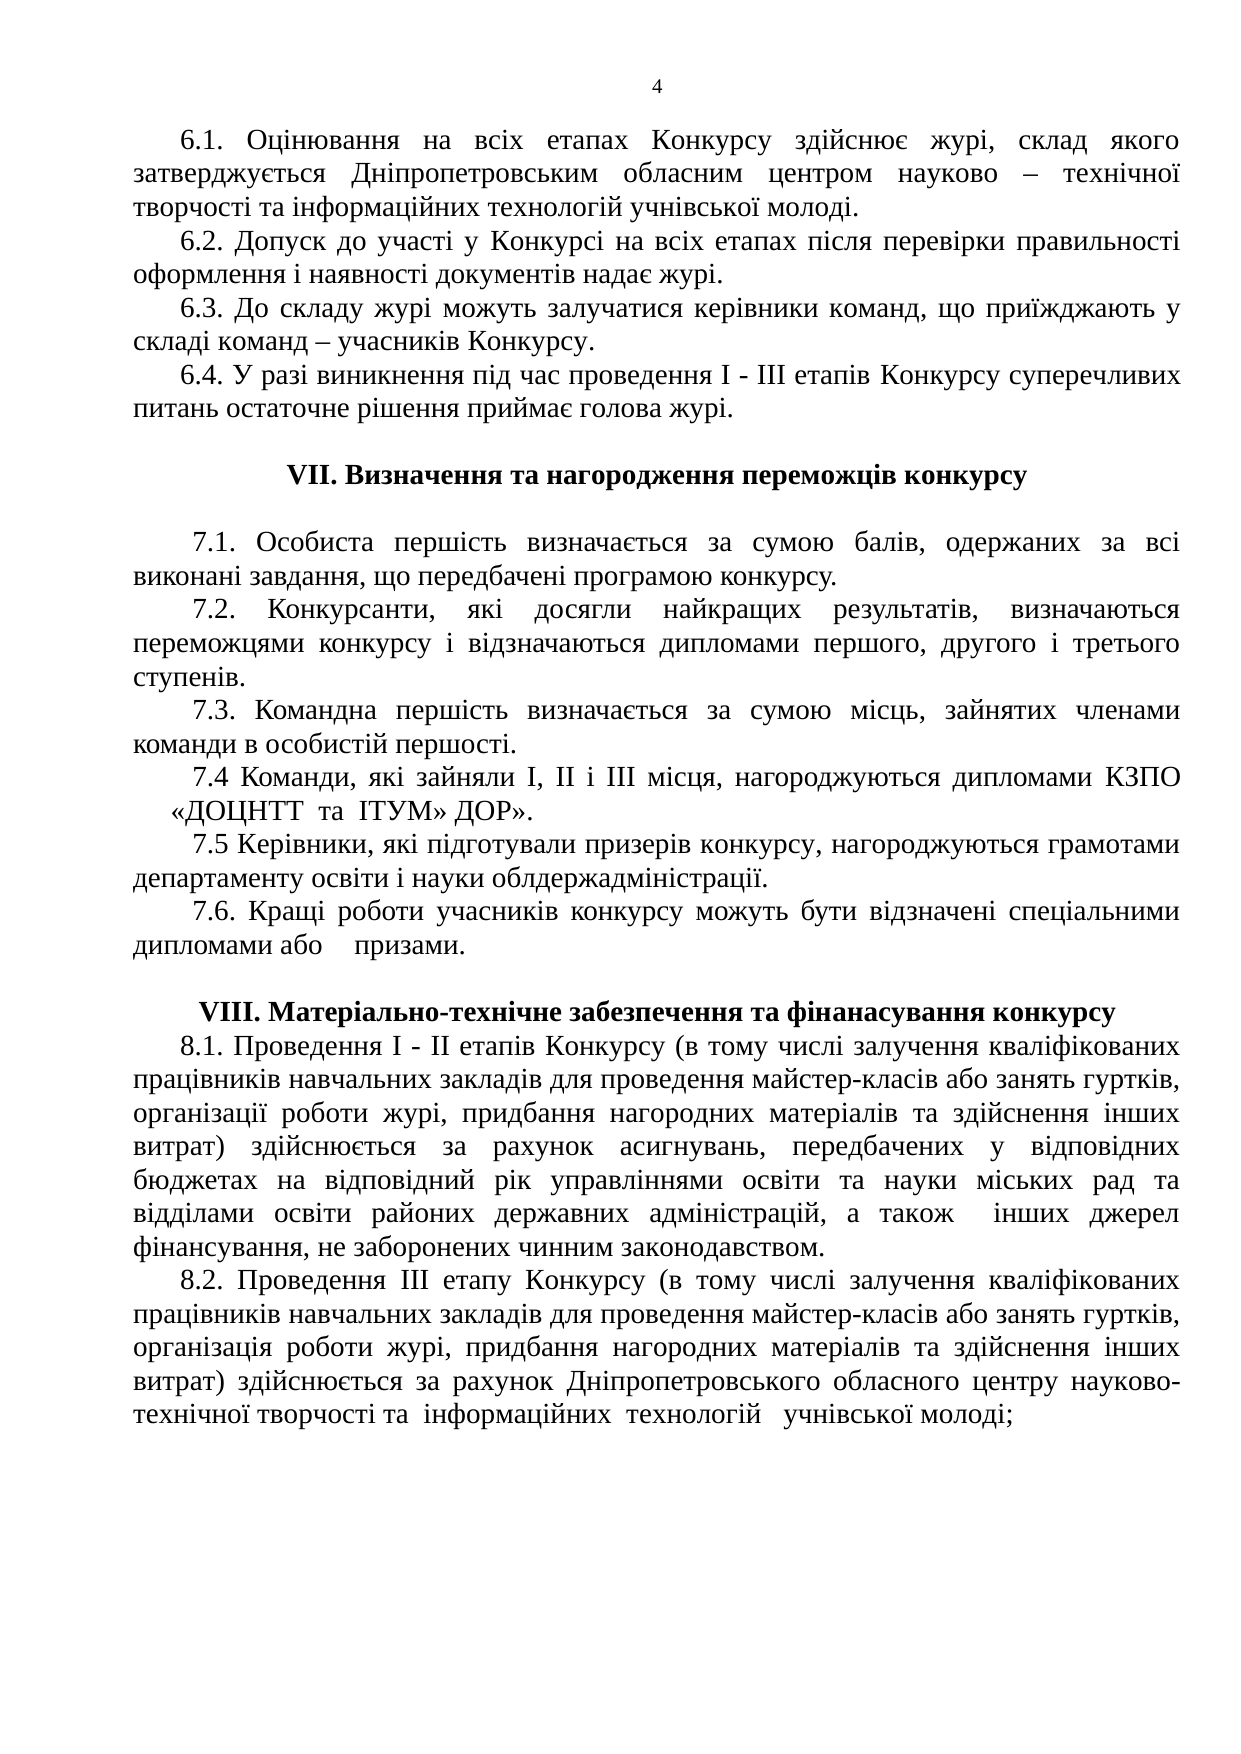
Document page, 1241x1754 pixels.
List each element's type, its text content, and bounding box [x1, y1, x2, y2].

text 6.2. Допуск до участі у Конкурсі на всіх етапах після перевірки правильності оформлення і наявності документів надає журі. [133, 223, 1181, 290]
text 7.6. Кращі роботи учасників конкурсу можуть бути відзначені спеціальними дипломами або призами. [133, 893, 1181, 961]
text 7.3. Командна першість визначається за сумою місць, зайнятих членами команди в особистій першості. [133, 692, 1181, 759]
text 7.4 Команди, які зайняли І, ІІ і ІІІ місця, нагороджуються дипломами КЗПО «ДОЦНТТ та ІТУМ» ДОР». [170, 759, 1181, 826]
text 8.2. Проведення IІІ етапу Конкурсу (в тому числі залучення кваліфікованих працівників навчальних закладів для проведення майстер-класів або занять гуртків, організація роботи журі, придбання нагородних матеріалів та здійснення інших витрат) здійснюється за рахунок Дніпропетровського обласного центру науково-технічної творчості та інформаційних технологій учнівської молоді; [133, 1262, 1181, 1430]
text 6.3. До складу журі можуть залучатися керівники команд, що приїжджають у складі команд – учасників Конкурсу. [133, 290, 1181, 357]
text VІІІ. Матеріально-технічне забезпечення та фінанасування конкурсу [180, 994, 1134, 1028]
text 7.5 Керівники, які підготували призерів конкурсу, нагороджуються грамотами департаменту освіти і науки облдержадміністрації. [133, 826, 1181, 893]
text 6.4. У разі виникнення під час проведення І - ІІІ етапів Конкурсу суперечливих питань остаточне рішення приймає голова журі. [133, 357, 1181, 424]
text 7.1. Особиста першість визначається за сумою балів, одержаних за всі виконані завдання, що передбачені програмою конкурсу. [133, 524, 1181, 592]
text 6.1. Оцінювання на всіх етапах Конкурсу здійснює журі, склад якого затверджується Дніпропетровським обласним центром науково – технічної творчості та інформаційних технологій учнівської молоді. [133, 122, 1181, 223]
text 8.1. Проведення І - ІІ етапів Конкурсу (в тому числі залучення кваліфікованих працівників навчальних закладів для проведення майстер-класів або занять гуртків, організації роботи журі, придбання нагородних матеріалів та здійснення інших витрат) здійснюється за рахунок асигнувань, передбачених у відповідних бюджетах на відповідний рік управліннями освіти та науки міських рад та відділами освіти районих державних адміністрацій, а також інших джерел фінансування, не заборонених чинним законодавством. [133, 1028, 1181, 1262]
text 7.2. Конкурсанти, які досягли найкращих результатів, визначаються переможцями конкурсу і відзначаються дипломами першого, другого і третього ступенів. [133, 592, 1181, 692]
text VІІ. Визначення та нагородження переможців конкурсу [180, 457, 1134, 491]
